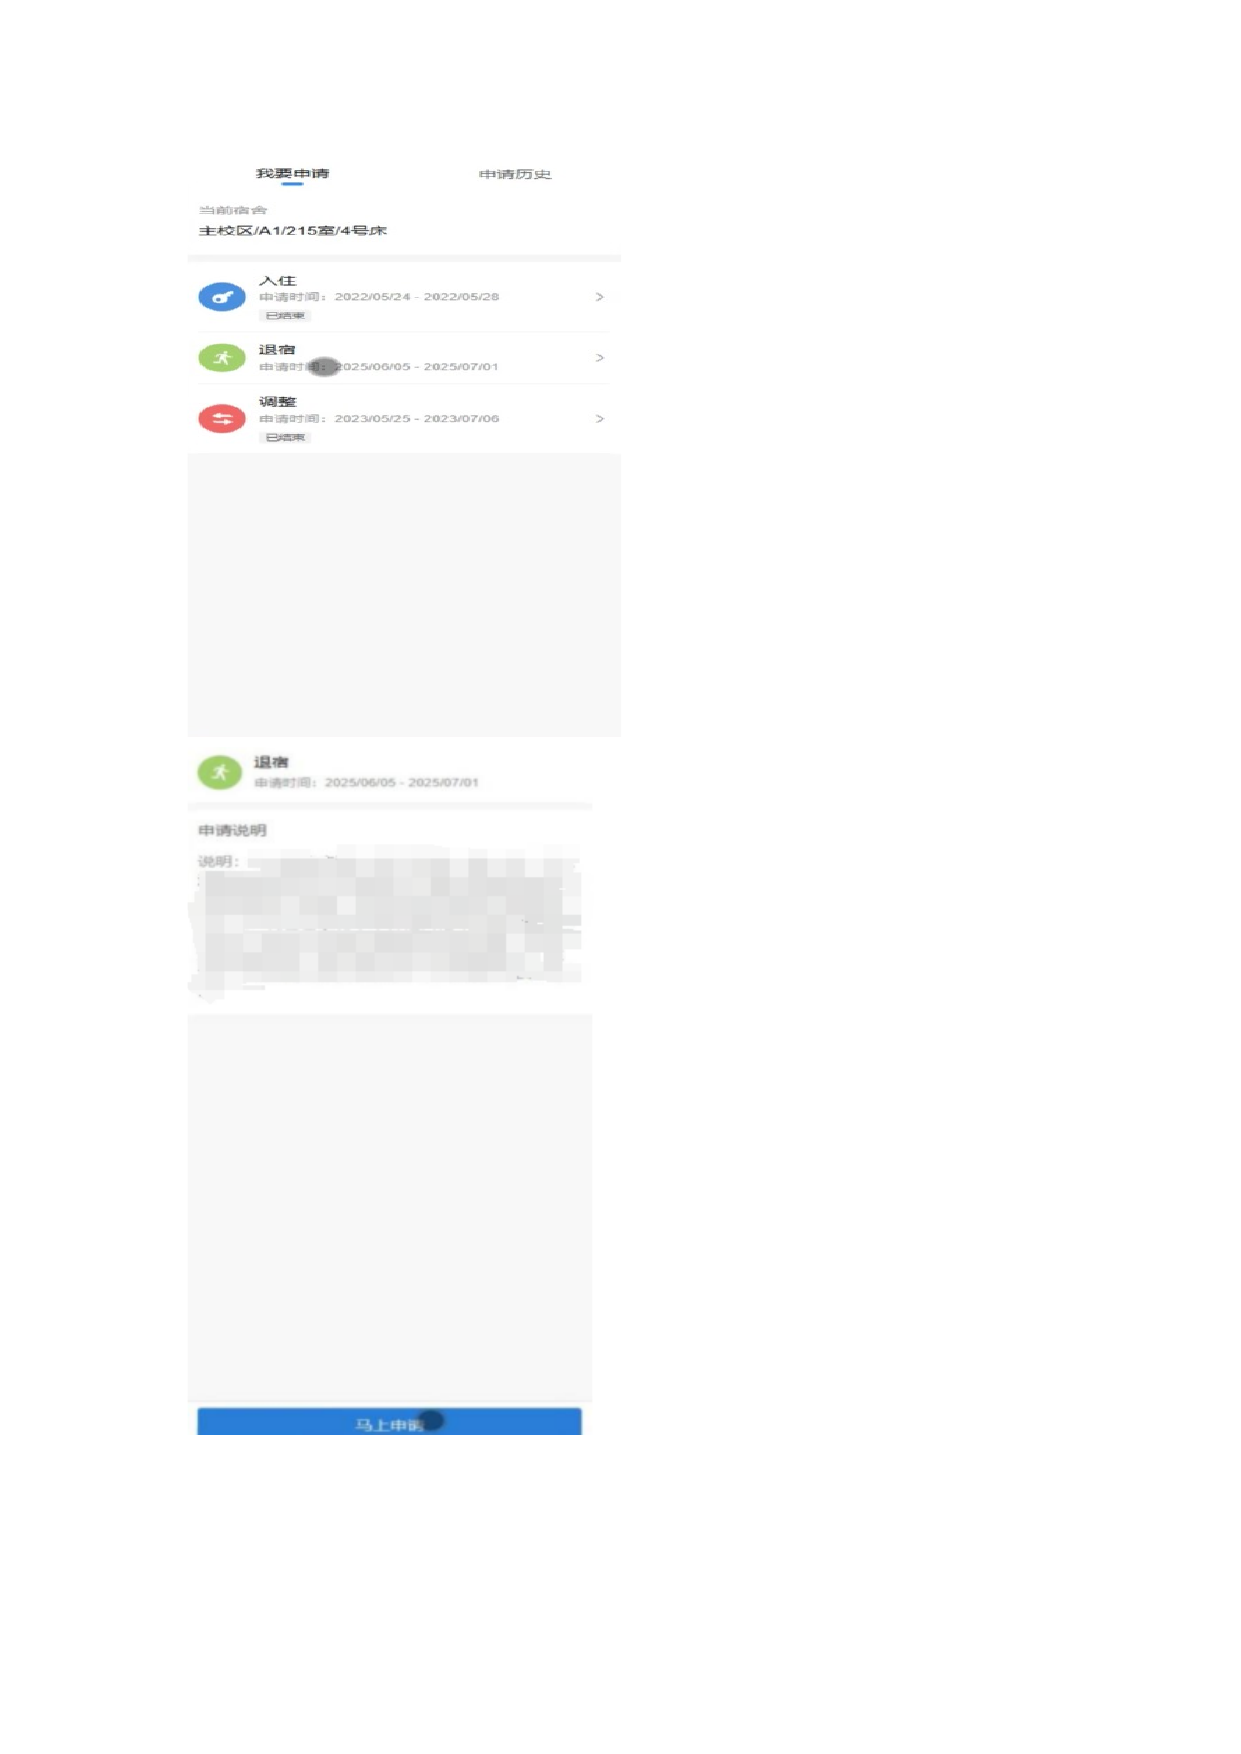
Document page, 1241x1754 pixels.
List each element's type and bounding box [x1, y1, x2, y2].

picture [187, 162, 622, 737]
picture [187, 747, 594, 1435]
